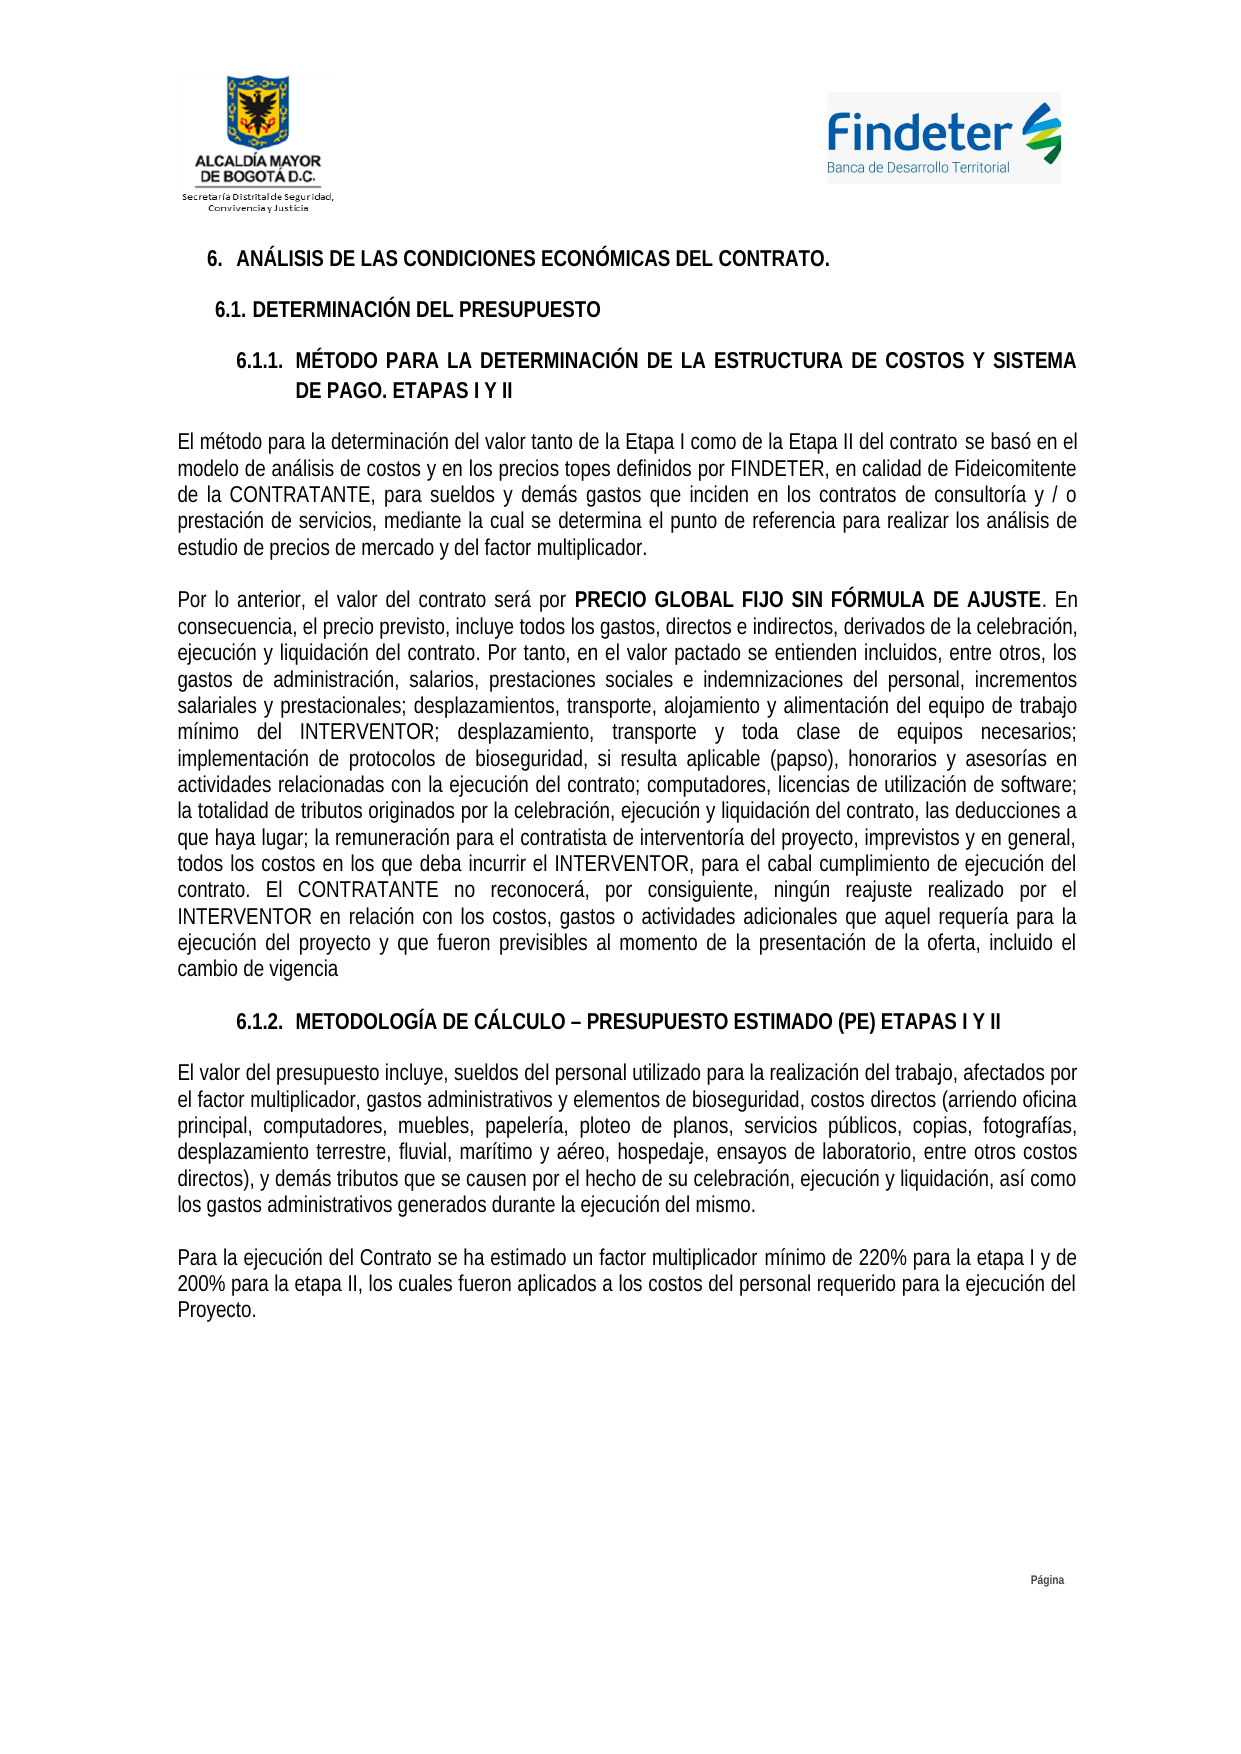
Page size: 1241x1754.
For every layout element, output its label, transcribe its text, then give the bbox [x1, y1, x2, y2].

picture [177, 73, 336, 219]
text El método para la determinación del valor tanto de la Etapa I como de la Etapa II del contrato se basó en el modelo de análisis de costos y en los precios topes definidos por FINDETER, en calidad de Fideicomitente de la CONTRATANTE, para sueldos y demás gastos que inciden en los contratos de consultoría y / o prestación de servicios, mediante la cual se determina el punto de referencia para realizar los análisis de estudio de precios de mercado y del factor multiplicador. [177, 428, 1078, 560]
text Para la ejecución del Contrato se ha estimado un factor multiplicador mínimo de 220% para la etapa I y de 200% para la etapa II, los cuales fueron aplicados a los costos del personal requerido para la ejecución del Proyecto. [177, 1244, 1078, 1323]
text El valor del presupuesto incluye, sueldos del personal utilizado para la realización del trabajo, afectados por el factor multiplicador, gastos administrativos y elementos de bioseguridad, costos directos (arriendo oficina principal, computadores, muebles, papelería, ploteo de planos, servicios públicos, copias, fotografías, desplazamiento terrestre, fluvial, marítimo y aéreo, hospedaje, ensayos de laboratorio, entre otros costos directos), y demás tributos que se causen por el hecho de su celebración, ejecución y liquidación, así como los gastos administrativos generados durante la ejecución del mismo. [177, 1059, 1078, 1217]
picture [826, 92, 1061, 184]
text METODOLOGÍA DE CÁLCULO – PRESUPUESTO ESTIMADO (PE) ETAPAS I Y II [236, 1008, 1078, 1034]
text MÉTODO PARA LA DETERMINACIÓN DE LA ESTRUCTURA DE COSTOS Y SISTEMA DE PAGO. ETAPAS I Y II [236, 347, 1078, 404]
text ANÁLISIS DE LAS CONDICIONES ECONÓMICAS DEL CONTRATO. [207, 245, 1078, 271]
text DETERMINACIÓN DEL PRESUPUESTO [215, 296, 1078, 322]
text Por lo anterior, el valor del contrato será por PRECIO GLOBAL FIJO SIN FÓRMULA DE AJUSTE. En consecuencia, el precio previsto, incluye todos los gastos, directos e indirectos, derivados de la celebración, ejecución y liquidación del contrato. Por tanto, en el valor pactado se entienden incluidos, entre otros, los gastos de administración, salarios, prestaciones sociales e indemnizaciones del personal, incrementos salariales y prestacionales; desplazamientos, transporte, alojamiento y alimentación del equipo de trabajo mínimo del INTERVENTOR; desplazamiento, transporte y toda clase de equipos necesarios; implementación de protocolos de bioseguridad, si resulta aplicable (papso), honorarios y asesorías en actividades relacionadas con la ejecución del contrato; computadores, licencias de utilización de software; la totalidad de tributos originados por la celebración, ejecución y liquidación del contrato, las deducciones a que haya lugar; la remuneración para el contratista de interventoría del proyecto, imprevistos y en general, todos los costos en los que deba incurrir el INTERVENTOR, para el cabal cumplimiento de ejecución del contrato. El CONTRATANTE no reconocerá, por consiguiente, ningún reajuste realizado por el INTERVENTOR en relación con los costos, gastos o actividades adicionales que aquel requería para la ejecución del proyecto y que fueron previsibles al momento de la presentación de la oferta, incluido el cambio de vigencia [177, 586, 1078, 982]
